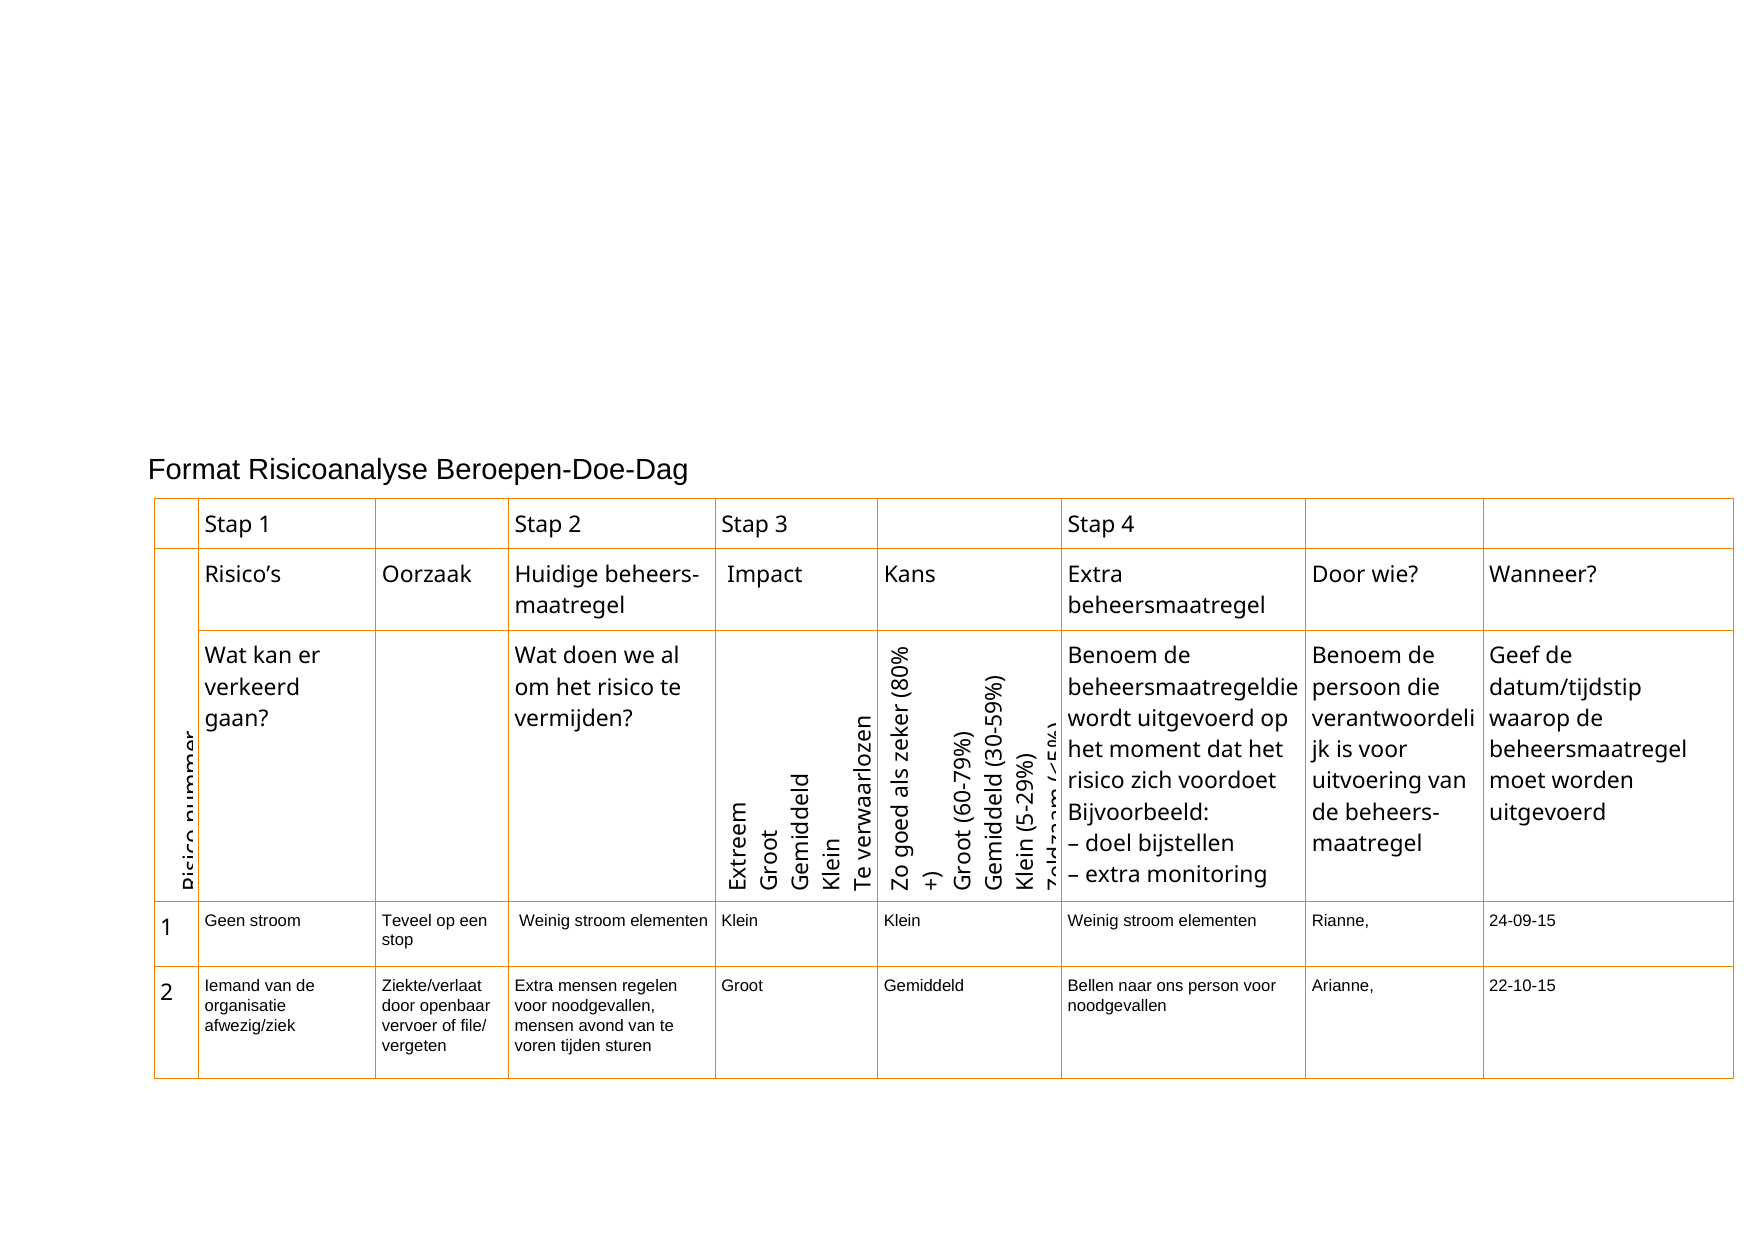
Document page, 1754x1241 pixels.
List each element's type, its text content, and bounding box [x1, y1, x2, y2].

table_cell Extra mensen regelen voor noodgevallen, mensen avond van te voren tijden sturen [509, 967, 715, 1078]
table_cell Klein [878, 902, 1061, 966]
table_cell Klein [716, 902, 877, 966]
table_header Stap 3 [716, 499, 877, 548]
table_cell Bellen naar ons person voor noodgevallen [1062, 967, 1305, 1078]
table_header Stap 2 [509, 499, 715, 548]
table_cell Iemand van de organisatie afwezig/ziek [199, 967, 375, 1078]
table_cell Zo goed als zeker (80%+) Groot (60-79%) Gemiddeld (30-59%) Klein (5-29%) Zeldzaam (<5%) [878, 631, 1061, 901]
subtitle Format Risicoanalyse Beroepen-Doe-Dag [148, 452, 1606, 486]
table_cell Rianne, [1306, 902, 1483, 966]
table_cell Risico nummer [155, 549, 198, 901]
table_header Stap 4 [1062, 499, 1305, 548]
table_cell Extreem Groot Gemiddeld Klein Te verwaarlozen [716, 631, 877, 901]
table_cell Groot [716, 967, 877, 1078]
table_cell 1 [155, 902, 198, 966]
table_cell Wat kan er verkeerd gaan? [199, 631, 375, 901]
table_cell Teveel op een stop [376, 902, 508, 966]
table_cell Weinig stroom elementen [1062, 902, 1305, 966]
table_cell Wanneer? [1484, 549, 1733, 629]
table_cell Weinig stroom elementen [509, 902, 715, 966]
table_cell Geef de datum/tijdstip waarop de beheersmaatregel moet worden uitgevoerd [1484, 631, 1733, 901]
table_header [376, 499, 508, 548]
table_header [1484, 499, 1733, 548]
table_header [1306, 499, 1483, 548]
table_cell Arianne, [1306, 967, 1483, 1078]
table_cell Geen stroom [199, 902, 375, 966]
table_cell 22-10-15 [1484, 967, 1733, 1078]
table_cell Oorzaak [376, 549, 508, 629]
table_cell Gemiddeld [878, 967, 1061, 1078]
table_cell Impact [716, 549, 877, 629]
table_cell Benoem de beheersmaatregeldie wordt uitgevoerd op het moment dat het risico zich voordoet Bijvoorbeeld: – doel bijstellen – extra monitoring [1062, 631, 1305, 901]
table_header [155, 499, 198, 548]
table_cell 2 [155, 967, 198, 1078]
table_header Stap 1 [199, 499, 375, 548]
table_cell Wat doen we al om het risico te vermijden? [509, 631, 715, 901]
table_cell Ziekte/verlaat door openbaar vervoer of file/ vergeten [376, 967, 508, 1078]
table_cell 24-09-15 [1484, 902, 1733, 966]
table_cell Risico’s [199, 549, 375, 629]
table_cell [376, 631, 508, 901]
table_cell Huidige beheers-maatregel [509, 549, 715, 629]
table_cell Benoem de persoon die verantwoordelijk is voor uitvoering van de beheers-maatregel [1306, 631, 1483, 901]
table_cell Kans [878, 549, 1061, 629]
table_header [878, 499, 1061, 548]
table_cell Extra beheersmaatregel [1062, 549, 1305, 629]
table_cell Door wie? [1306, 549, 1483, 629]
